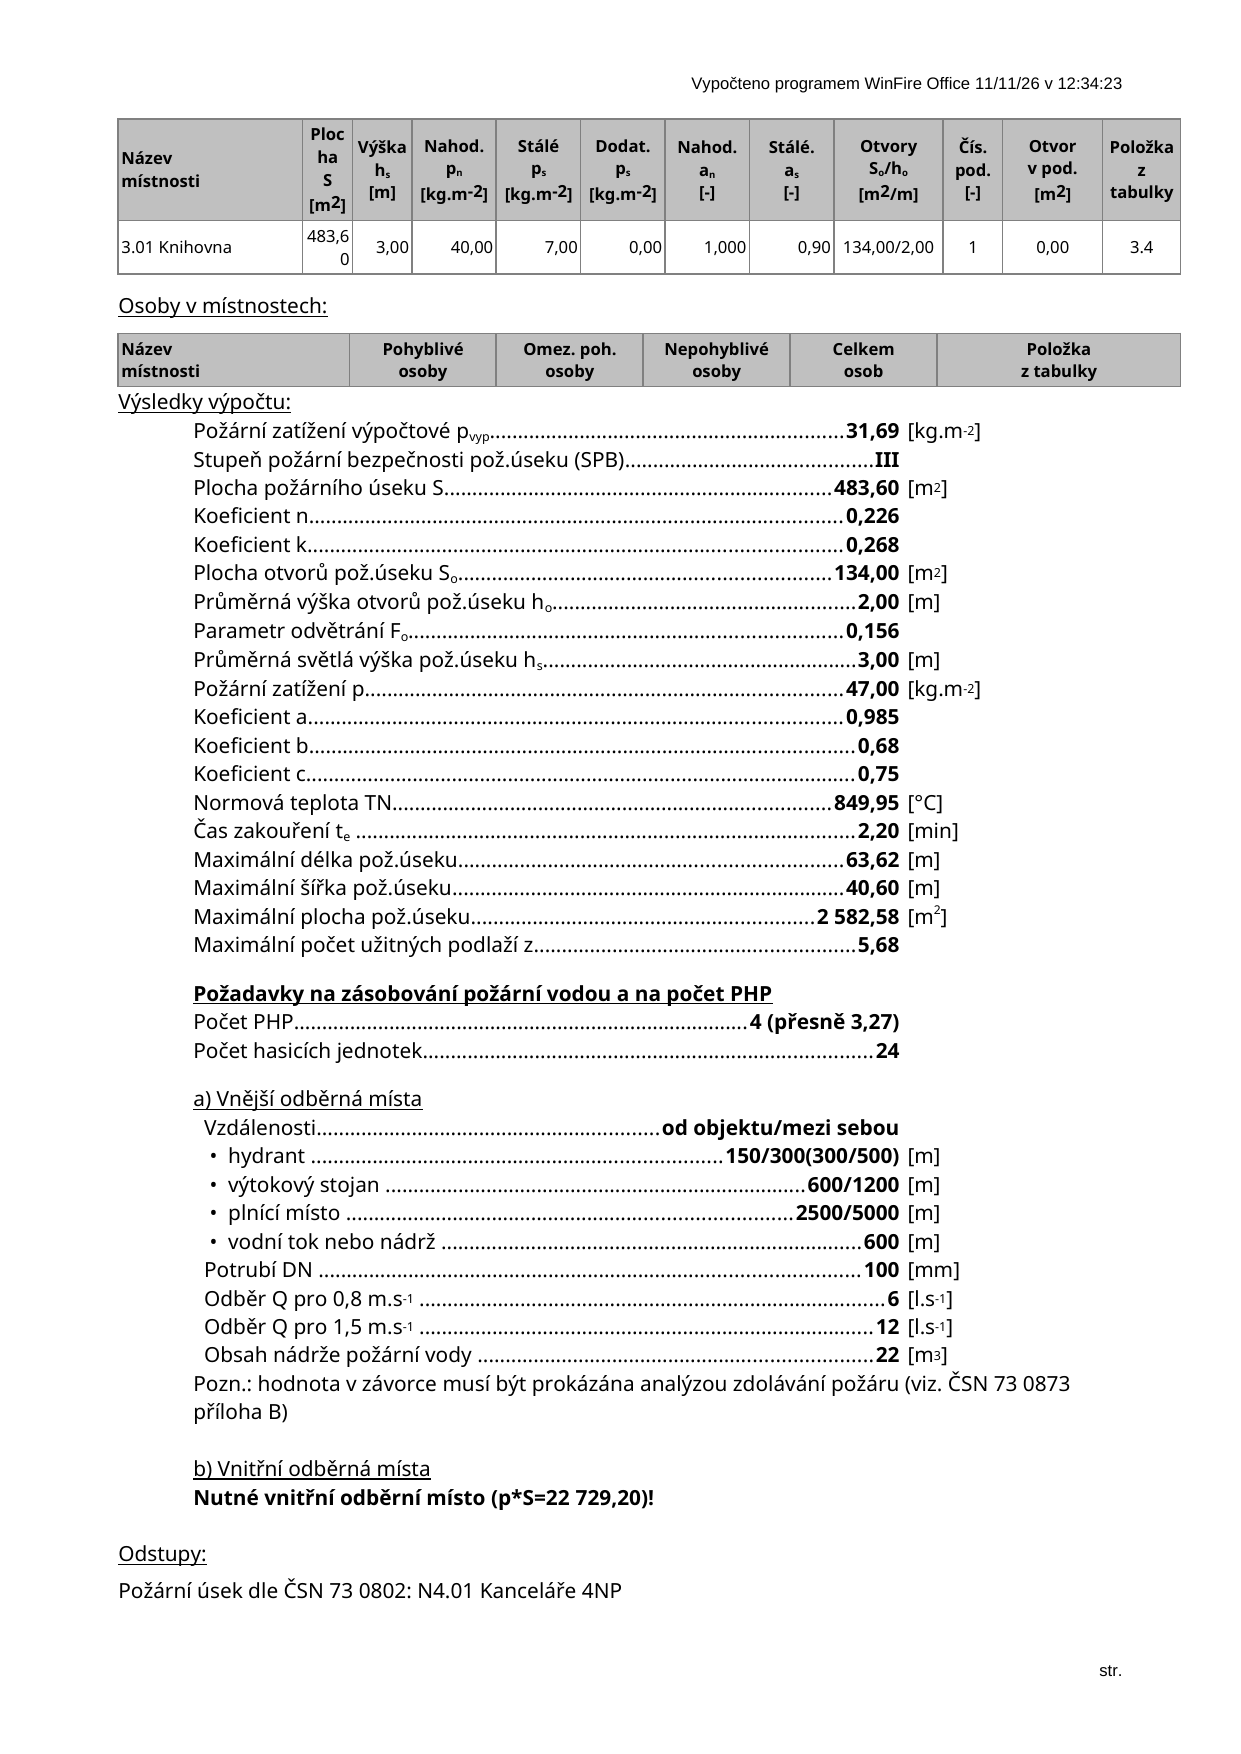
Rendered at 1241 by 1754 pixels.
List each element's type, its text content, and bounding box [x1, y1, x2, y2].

text Čas zakouření te 2,20 [min] [193, 816, 1122, 845]
text Požární úsek dle ČSN 73 0802: N4.01 Kanceláře 4NP [118, 1576, 1122, 1604]
text Odběr Q pro 1,5 m.s-1 12 [l.s-1] [193, 1312, 1122, 1341]
text Koeficient c 0,75 [193, 759, 1122, 788]
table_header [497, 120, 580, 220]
text • vodní tok nebo nádrž 600 [m] [193, 1227, 1122, 1255]
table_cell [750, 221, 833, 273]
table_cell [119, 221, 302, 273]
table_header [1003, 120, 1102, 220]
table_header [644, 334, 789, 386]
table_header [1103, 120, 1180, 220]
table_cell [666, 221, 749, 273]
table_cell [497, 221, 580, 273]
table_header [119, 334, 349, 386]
text Průměrná světlá výška pož.úseku hs 3,00 [m] [193, 645, 1122, 674]
text Plocha požárního úseku S 483,60 [m2] [193, 473, 1122, 502]
text a) Vnější odběrná místa [193, 1084, 1122, 1113]
text Odstupy: [118, 1539, 1122, 1568]
text Osoby v místnostech: [118, 292, 1122, 320]
text Požární zatížení výpočtové pvyp 31,69 [kg.m-2] [193, 416, 1122, 445]
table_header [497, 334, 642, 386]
text • plnící místo 2500/5000 [m] [193, 1198, 1122, 1227]
text Potrubí DN 100 [mm] [193, 1255, 1122, 1284]
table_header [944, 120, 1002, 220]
text Požární zatížení p 47,00 [kg.m-2] [193, 674, 1122, 702]
text Koeficient n 0,226 [193, 502, 1122, 530]
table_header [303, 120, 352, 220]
text Nutné vnitřní odběrní místo (p*S=22 729,20)! [193, 1483, 1122, 1511]
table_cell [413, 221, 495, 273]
text Maximální plocha pož.úseku 2 582,58 [m2] [193, 902, 1122, 930]
text Odběr Q pro 0,8 m.s-1 6 [l.s-1] [193, 1284, 1122, 1312]
text Maximální šířka pož.úseku 40,60 [m] [193, 873, 1122, 902]
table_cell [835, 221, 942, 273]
text Pozn.: hodnota v závorce musí být prokázána analýzou zdolávání požáru (viz. ČSN 73 0873 příloha B) [193, 1369, 1122, 1426]
text Parametr odvětrání Fo 0,156 [193, 616, 1122, 645]
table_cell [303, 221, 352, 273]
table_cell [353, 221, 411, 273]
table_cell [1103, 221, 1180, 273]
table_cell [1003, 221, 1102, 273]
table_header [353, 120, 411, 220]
text Normová teplota TN 849,95 [°C] [193, 788, 1122, 816]
text Požadavky na zásobování požární vodou a na počet PHP [193, 979, 1122, 1007]
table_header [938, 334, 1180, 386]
text b) Vnitřní odběrná místa [193, 1454, 1122, 1483]
text Počet hasicích jednotek 24 [193, 1036, 1122, 1064]
text Koeficient k 0,268 [193, 530, 1122, 558]
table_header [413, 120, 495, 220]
text • výtokový stojan 600/1200 [m] [193, 1170, 1122, 1198]
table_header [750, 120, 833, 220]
text Stupeň požární bezpečnosti pož.úseku (SPB) III [193, 445, 1122, 473]
text Koeficient b 0,68 [193, 731, 1122, 759]
text Plocha otvorů pož.úseku So 134,00 [m2] [193, 558, 1122, 587]
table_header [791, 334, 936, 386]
text Vzdálenosti od objektu/mezi sebou [193, 1113, 1122, 1141]
text Počet PHP 4 (přesně 3,27) [193, 1007, 1122, 1036]
text Výsledky výpočtu: [118, 387, 1122, 416]
text Koeficient a 0,985 [193, 702, 1122, 731]
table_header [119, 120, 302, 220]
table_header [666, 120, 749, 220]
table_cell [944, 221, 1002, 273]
text Průměrná výška otvorů pož.úseku ho 2,00 [m] [193, 587, 1122, 616]
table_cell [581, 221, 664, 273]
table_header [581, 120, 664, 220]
text Maximální délka pož.úseku 63,62 [m] [193, 845, 1122, 873]
text Maximální počet užitných podlaží z 5,68 [193, 930, 1122, 959]
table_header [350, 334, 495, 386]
text Obsah nádrže požární vody 22 [m3] [193, 1341, 1122, 1369]
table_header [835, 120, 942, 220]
text • hydrant 150/300(300/500) [m] [193, 1141, 1122, 1170]
